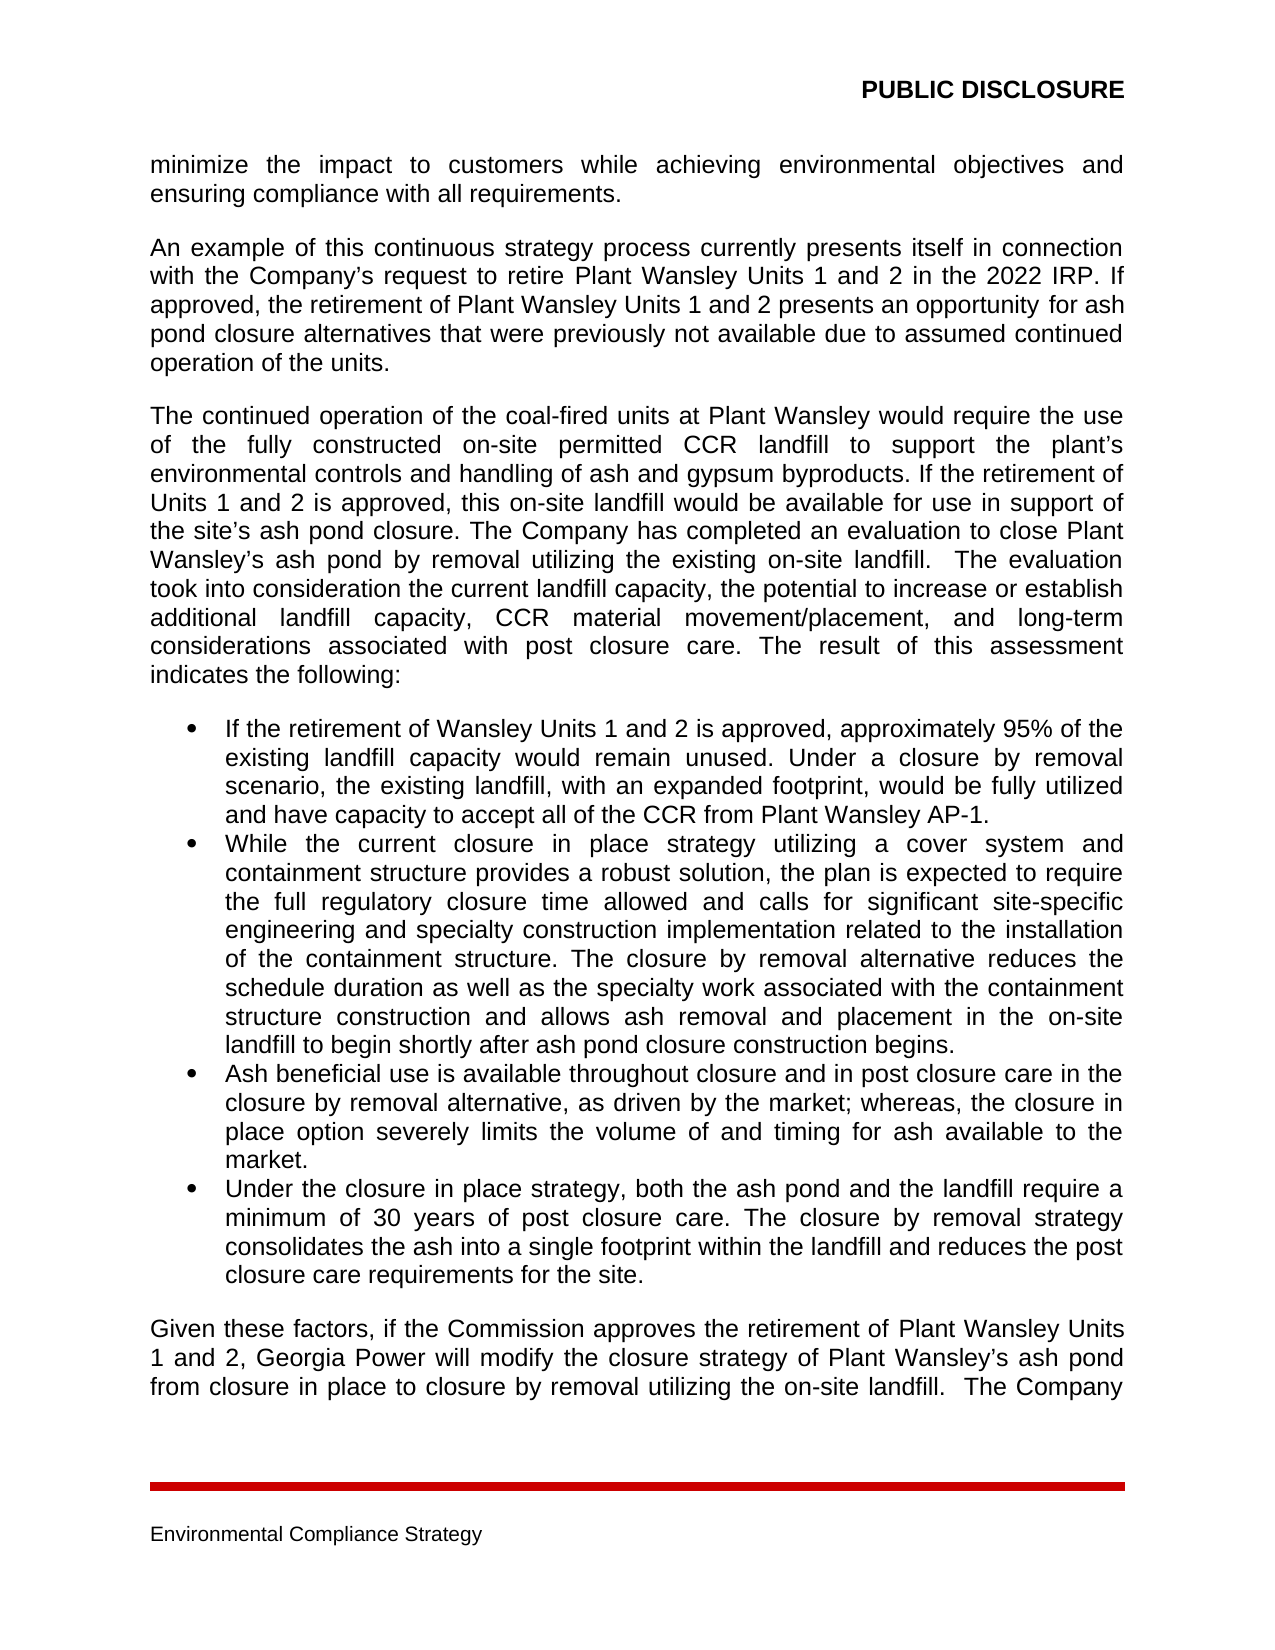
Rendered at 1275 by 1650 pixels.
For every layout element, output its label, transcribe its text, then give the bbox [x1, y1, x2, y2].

list Ash beneficial use is available throughout closure and in post closure care in the closure by removal alternative, as driven by the market; whereas, the closure in place option severely limits the volume of and timing for ash available to the market. [187, 1059, 1125, 1174]
list Under the closure in place strategy, both the ash pond and the landfill require a minimum of 30 years of post closure care. The closure by removal strategy consolidates the ash into a single footprint within the landfill and reduces the post closure care requirements for the site. [187, 1174, 1125, 1289]
list If the retirement of Wansley Units 1 and 2 is approved, approximately 95% of the existing landfill capacity would remain unused. Under a closure by removal scenario, the existing landfill, with an expanded footprint, would be fully utilized and have capacity to accept all of the CCR from Plant Wansley AP-1. [187, 714, 1125, 829]
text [150, 150, 1125, 207]
list While the current closure in place strategy utilizing a cover system and containment structure provides a robust solution, the plan is expected to require the full regulatory closure time allowed and calls for significant site-specific engineering and specialty construction implementation related to the installation of the containment structure. The closure by removal alternative reduces the schedule duration as well as the specialty work associated with the containment structure construction and allows ash removal and placement in the on-site landfill to begin shortly after ash pond closure construction begins. [187, 829, 1125, 1059]
text The continued operation of the coal-fired units at Plant Wansley would require the use of the fully constructed on-site permitted CCR landfill to support the plant’s environmental controls and handling of ash and gypsum byproducts. If the retirement of Units 1 and 2 is approved, this on-site landfill would be available for use in support of the site’s ash pond closure. The Company has completed an evaluation to close Plant Wansley’s ash pond by removal utilizing the existing on-site landfill. The evaluation took into consideration the current landfill capacity, the potential to increase or establish additional landfill capacity, CCR material movement/placement, and long-term considerations associated with post closure care. The result of this assessment indicates the following: [150, 401, 1125, 689]
text An example of this continuous strategy process currently presents itself in connection with the Company’s request to retire Plant Wansley Units 1 and 2 in the 2022 IRP. If approved, the retirement of Plant Wansley Units 1 and 2 presents an opportunity for ash pond closure alternatives that were previously not available due to assumed continued operation of the units. [150, 232, 1125, 376]
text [150, 1314, 1125, 1400]
